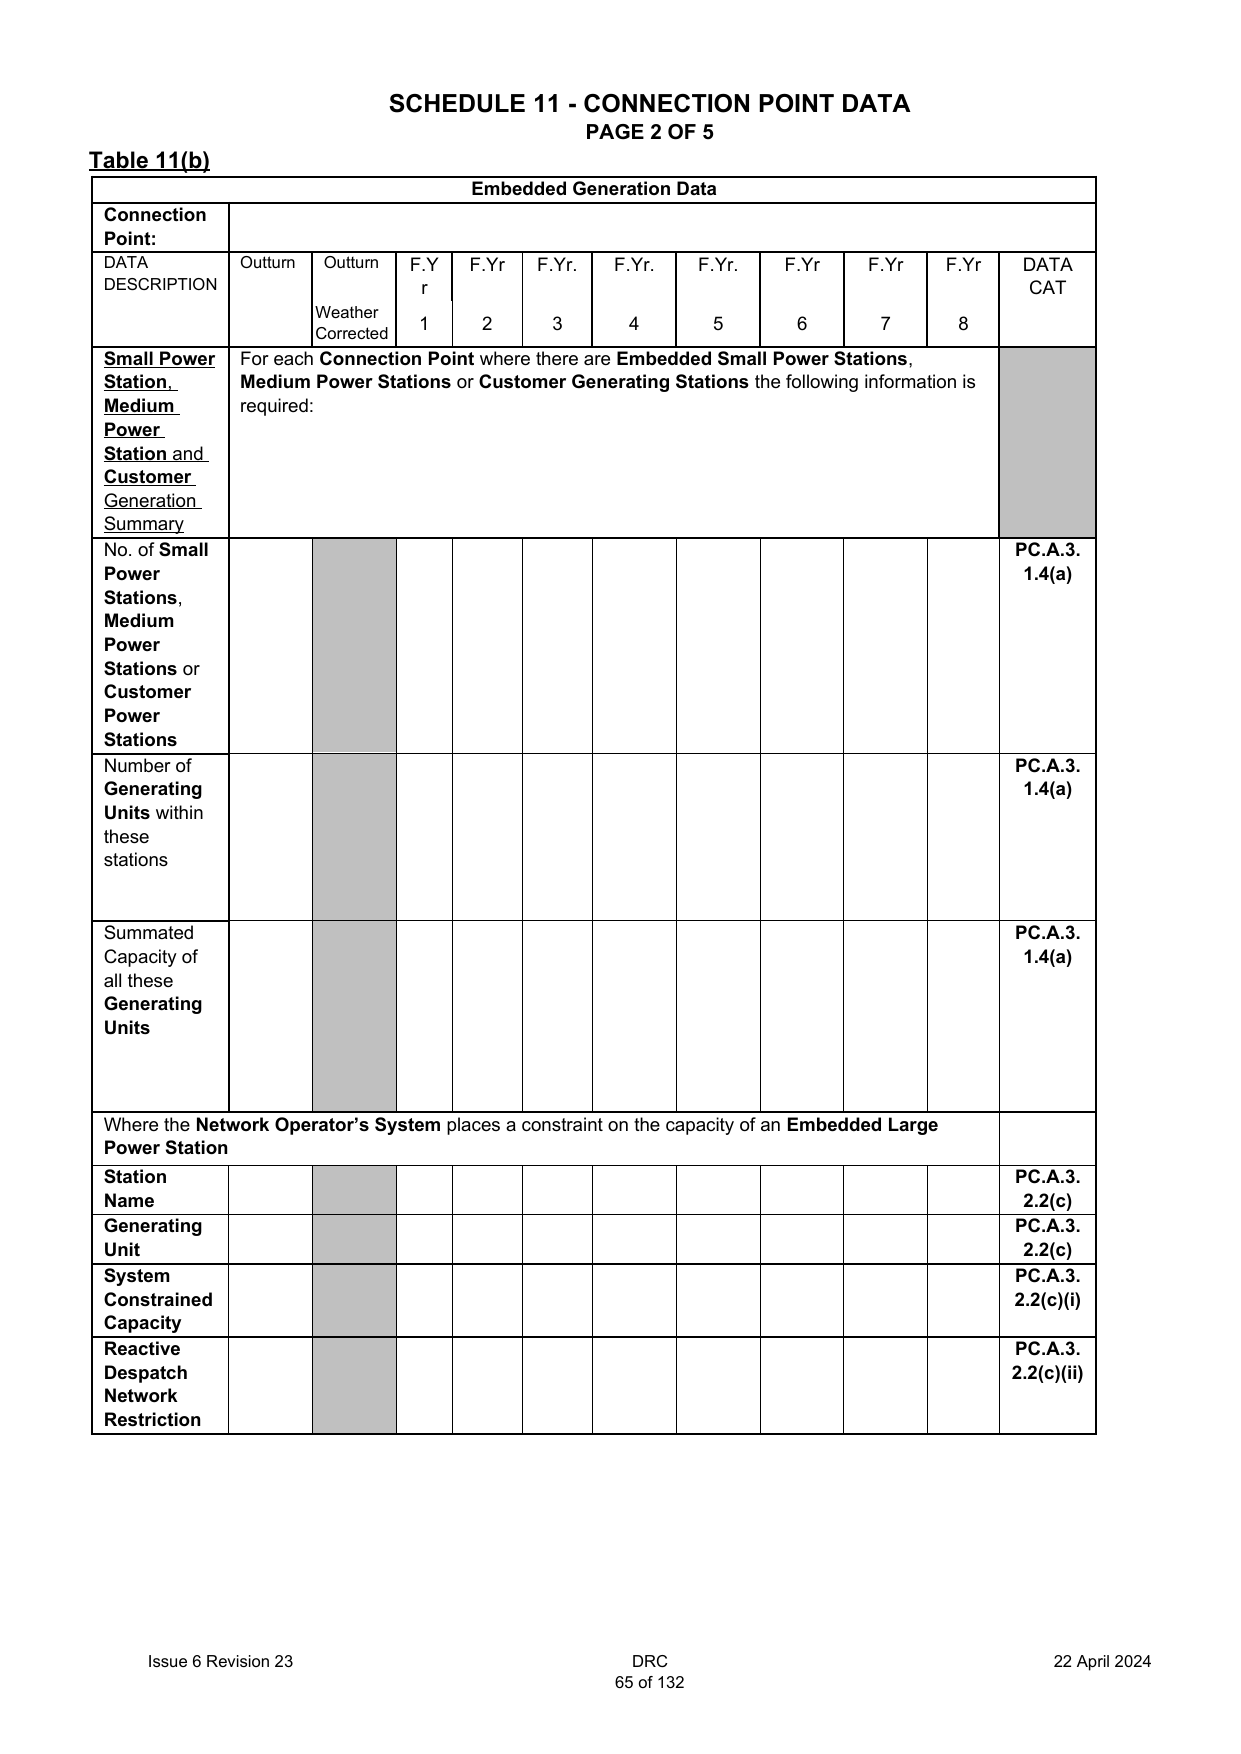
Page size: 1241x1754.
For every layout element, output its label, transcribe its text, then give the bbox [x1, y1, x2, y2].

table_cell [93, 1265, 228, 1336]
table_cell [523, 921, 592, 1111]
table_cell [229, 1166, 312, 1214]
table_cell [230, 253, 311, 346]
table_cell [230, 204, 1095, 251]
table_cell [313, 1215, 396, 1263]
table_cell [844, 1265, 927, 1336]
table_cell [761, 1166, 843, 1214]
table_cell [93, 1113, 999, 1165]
text Table 11(b) [89, 147, 1152, 173]
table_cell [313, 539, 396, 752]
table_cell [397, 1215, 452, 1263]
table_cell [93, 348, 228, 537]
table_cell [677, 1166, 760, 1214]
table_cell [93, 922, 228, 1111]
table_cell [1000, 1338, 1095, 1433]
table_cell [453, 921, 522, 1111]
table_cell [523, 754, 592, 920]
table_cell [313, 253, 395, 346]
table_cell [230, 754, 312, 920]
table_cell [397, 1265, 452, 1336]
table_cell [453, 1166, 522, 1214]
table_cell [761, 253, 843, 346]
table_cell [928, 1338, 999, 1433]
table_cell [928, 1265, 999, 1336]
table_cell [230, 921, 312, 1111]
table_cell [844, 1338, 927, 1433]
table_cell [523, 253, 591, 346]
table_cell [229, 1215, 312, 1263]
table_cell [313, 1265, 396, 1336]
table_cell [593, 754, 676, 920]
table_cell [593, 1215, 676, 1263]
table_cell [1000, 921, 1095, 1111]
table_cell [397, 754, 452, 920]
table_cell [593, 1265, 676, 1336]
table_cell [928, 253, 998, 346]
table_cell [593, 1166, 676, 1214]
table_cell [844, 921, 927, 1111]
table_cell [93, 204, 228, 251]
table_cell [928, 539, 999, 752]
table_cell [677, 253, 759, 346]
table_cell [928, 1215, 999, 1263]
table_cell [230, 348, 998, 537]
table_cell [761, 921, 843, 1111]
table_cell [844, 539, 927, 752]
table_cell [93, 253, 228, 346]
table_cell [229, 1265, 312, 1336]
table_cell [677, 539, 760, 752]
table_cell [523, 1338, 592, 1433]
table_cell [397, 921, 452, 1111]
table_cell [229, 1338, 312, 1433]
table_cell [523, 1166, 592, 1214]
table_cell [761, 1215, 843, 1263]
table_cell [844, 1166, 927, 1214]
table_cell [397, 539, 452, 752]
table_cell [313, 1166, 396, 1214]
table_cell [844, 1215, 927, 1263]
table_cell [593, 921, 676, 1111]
text SCHEDULE 11 - CONNECTION POINT DATA [148, 89, 1152, 117]
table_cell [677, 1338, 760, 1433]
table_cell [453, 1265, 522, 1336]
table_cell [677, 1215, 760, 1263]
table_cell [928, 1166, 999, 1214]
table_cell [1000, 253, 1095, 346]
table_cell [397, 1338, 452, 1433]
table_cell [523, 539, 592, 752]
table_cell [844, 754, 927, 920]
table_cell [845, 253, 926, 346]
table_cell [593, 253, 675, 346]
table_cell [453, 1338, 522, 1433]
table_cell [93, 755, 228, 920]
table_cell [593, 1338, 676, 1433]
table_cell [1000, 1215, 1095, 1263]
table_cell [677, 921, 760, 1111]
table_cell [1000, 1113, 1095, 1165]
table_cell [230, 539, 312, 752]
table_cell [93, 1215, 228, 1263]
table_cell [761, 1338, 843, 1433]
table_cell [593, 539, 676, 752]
text PAGE 2 OF 5 [148, 120, 1152, 144]
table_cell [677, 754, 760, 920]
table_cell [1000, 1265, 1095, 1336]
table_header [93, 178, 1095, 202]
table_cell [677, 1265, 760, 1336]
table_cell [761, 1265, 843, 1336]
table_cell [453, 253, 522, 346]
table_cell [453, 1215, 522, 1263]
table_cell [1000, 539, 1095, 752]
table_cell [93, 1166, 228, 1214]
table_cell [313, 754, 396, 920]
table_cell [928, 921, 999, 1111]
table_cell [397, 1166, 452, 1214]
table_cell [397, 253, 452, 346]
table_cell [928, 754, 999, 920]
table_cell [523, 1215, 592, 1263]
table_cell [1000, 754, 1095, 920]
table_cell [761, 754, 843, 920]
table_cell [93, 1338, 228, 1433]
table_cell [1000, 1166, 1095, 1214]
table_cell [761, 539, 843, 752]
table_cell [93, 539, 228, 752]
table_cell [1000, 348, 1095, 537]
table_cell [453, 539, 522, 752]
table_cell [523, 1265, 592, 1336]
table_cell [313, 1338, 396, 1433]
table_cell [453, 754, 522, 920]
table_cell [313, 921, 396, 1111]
